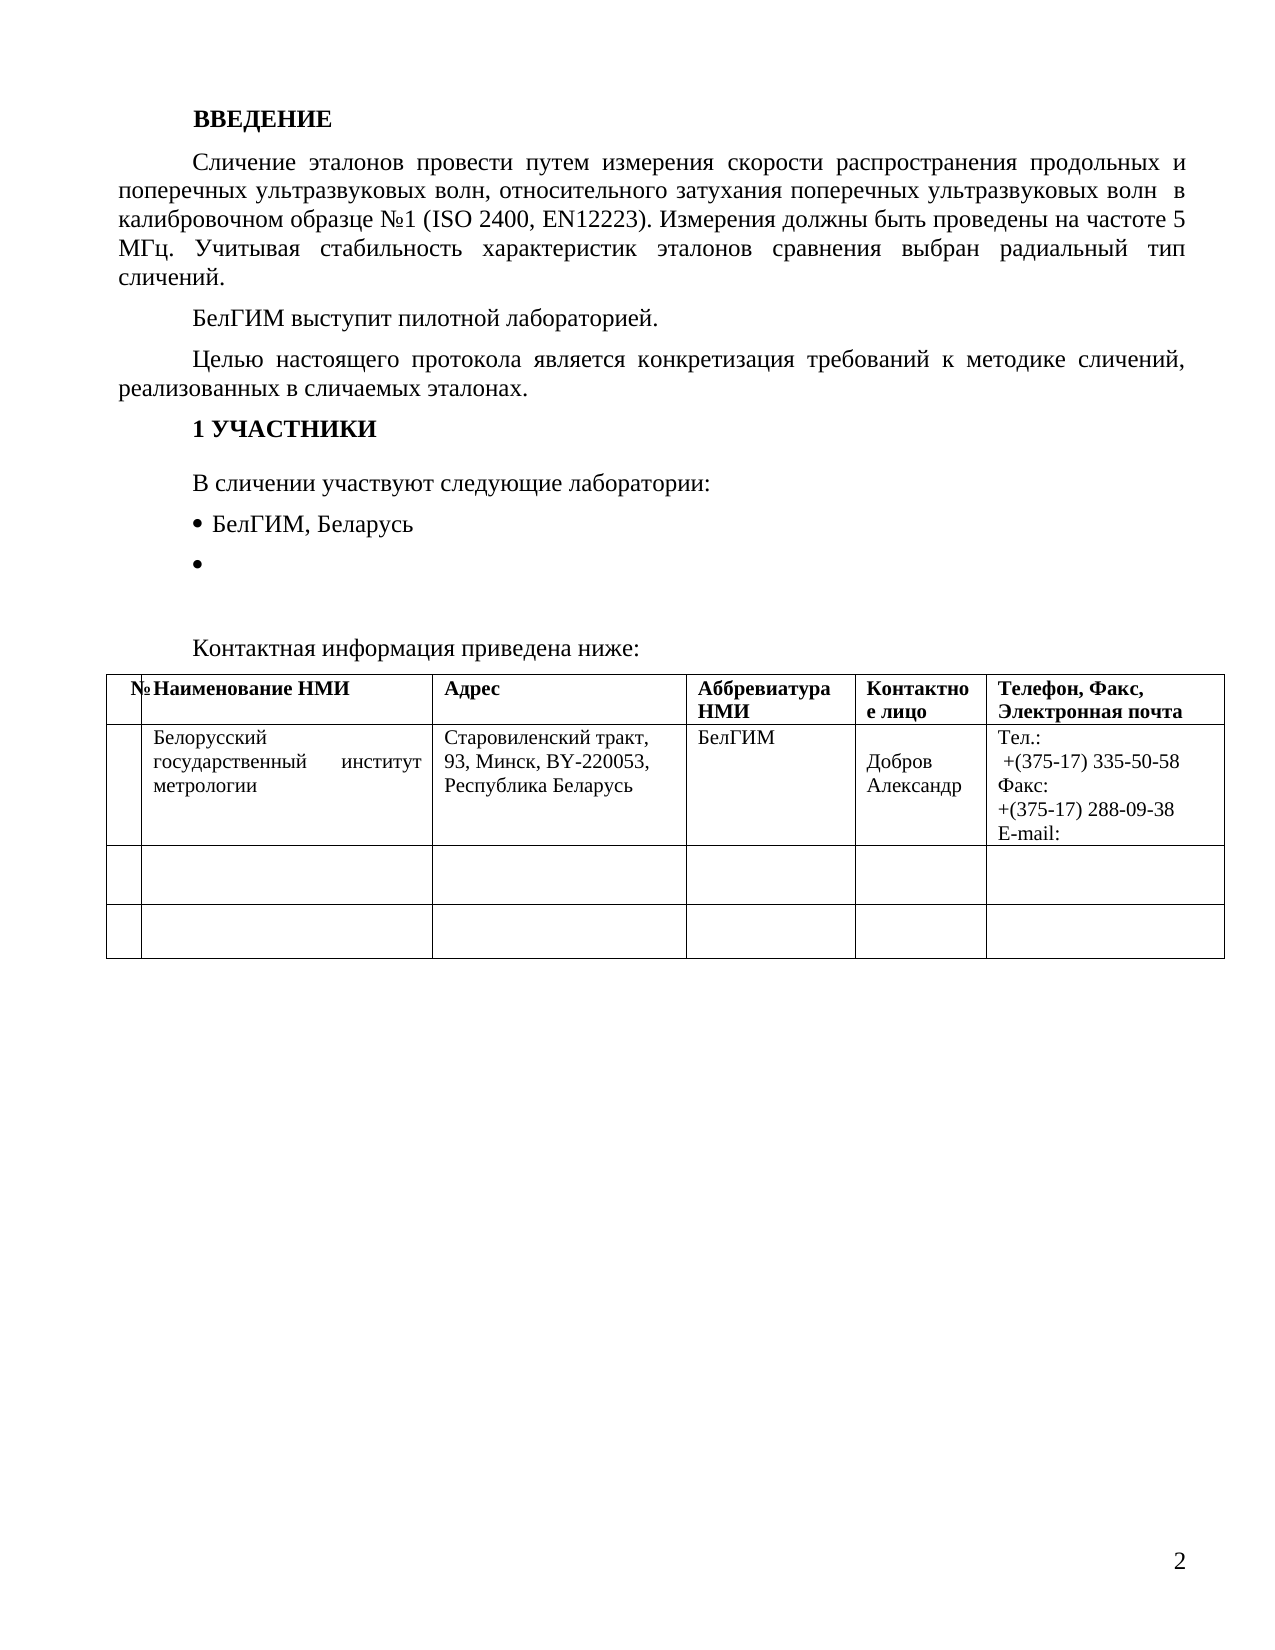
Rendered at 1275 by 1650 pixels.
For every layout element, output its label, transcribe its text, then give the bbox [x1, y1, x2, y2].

table_cell [107, 905, 141, 958]
table_cell [687, 905, 855, 958]
table_header № [107, 675, 141, 723]
table_header Адрес [433, 675, 686, 723]
text Сличение эталонов провести путем измерения скорости распространения продольных и поперечных ультразвуковых волн, относительного затухания поперечных ультразвуковых волн в калибровочном образце №1 (ISO 2400, EN12223). Измерения должны быть проведены на частоте 5 МГц. Учитывая стабильность характеристик эталонов сравнения выбран радиальный тип сличений. [118, 147, 1186, 291]
table_cell Старовиленский тракт, 93, Минск, BY-220053, Республика Беларусь [433, 725, 686, 845]
table_header Контактное лицо [856, 675, 986, 723]
table_cell Добров Александр [856, 725, 986, 845]
table_cell [433, 905, 686, 958]
table_cell [107, 846, 141, 904]
table_cell [987, 905, 1224, 958]
text 1 УЧАСТНИКИ [118, 414, 1186, 443]
table_cell БелГИМ [687, 725, 855, 845]
table_cell Тел.: +(375-17) 335-50-58 Факс: +(375-17) 288-09-38 E-mail: [987, 725, 1224, 845]
table_header Наименование НМИ [142, 675, 432, 723]
table_cell [107, 725, 141, 845]
table_header Аббревиатура НМИ [687, 675, 855, 723]
list БелГИМ, Беларусь [193, 509, 1186, 538]
table_cell [856, 905, 986, 958]
text Целью настоящего протокола является конкретизация требований к методике сличений, реализованных в сличаемых эталонах. [118, 344, 1186, 402]
table_cell [856, 846, 986, 904]
text В сличении участвуют следующие лаборатории: [118, 468, 1186, 497]
table_cell [687, 846, 855, 904]
table_cell Белорусский государственный институт метрологии [142, 725, 432, 845]
text БелГИМ выступит пилотной лабораторией. [118, 303, 1186, 332]
table_cell [142, 846, 432, 904]
table_cell [433, 846, 686, 904]
table_cell [987, 846, 1224, 904]
text ВВЕДЕНИЕ [119, 104, 1186, 132]
text Контактная информация приведена ниже: [118, 633, 1186, 662]
table_header Телефон, Факс, Электронная почта [987, 675, 1224, 723]
table_cell [142, 905, 432, 958]
